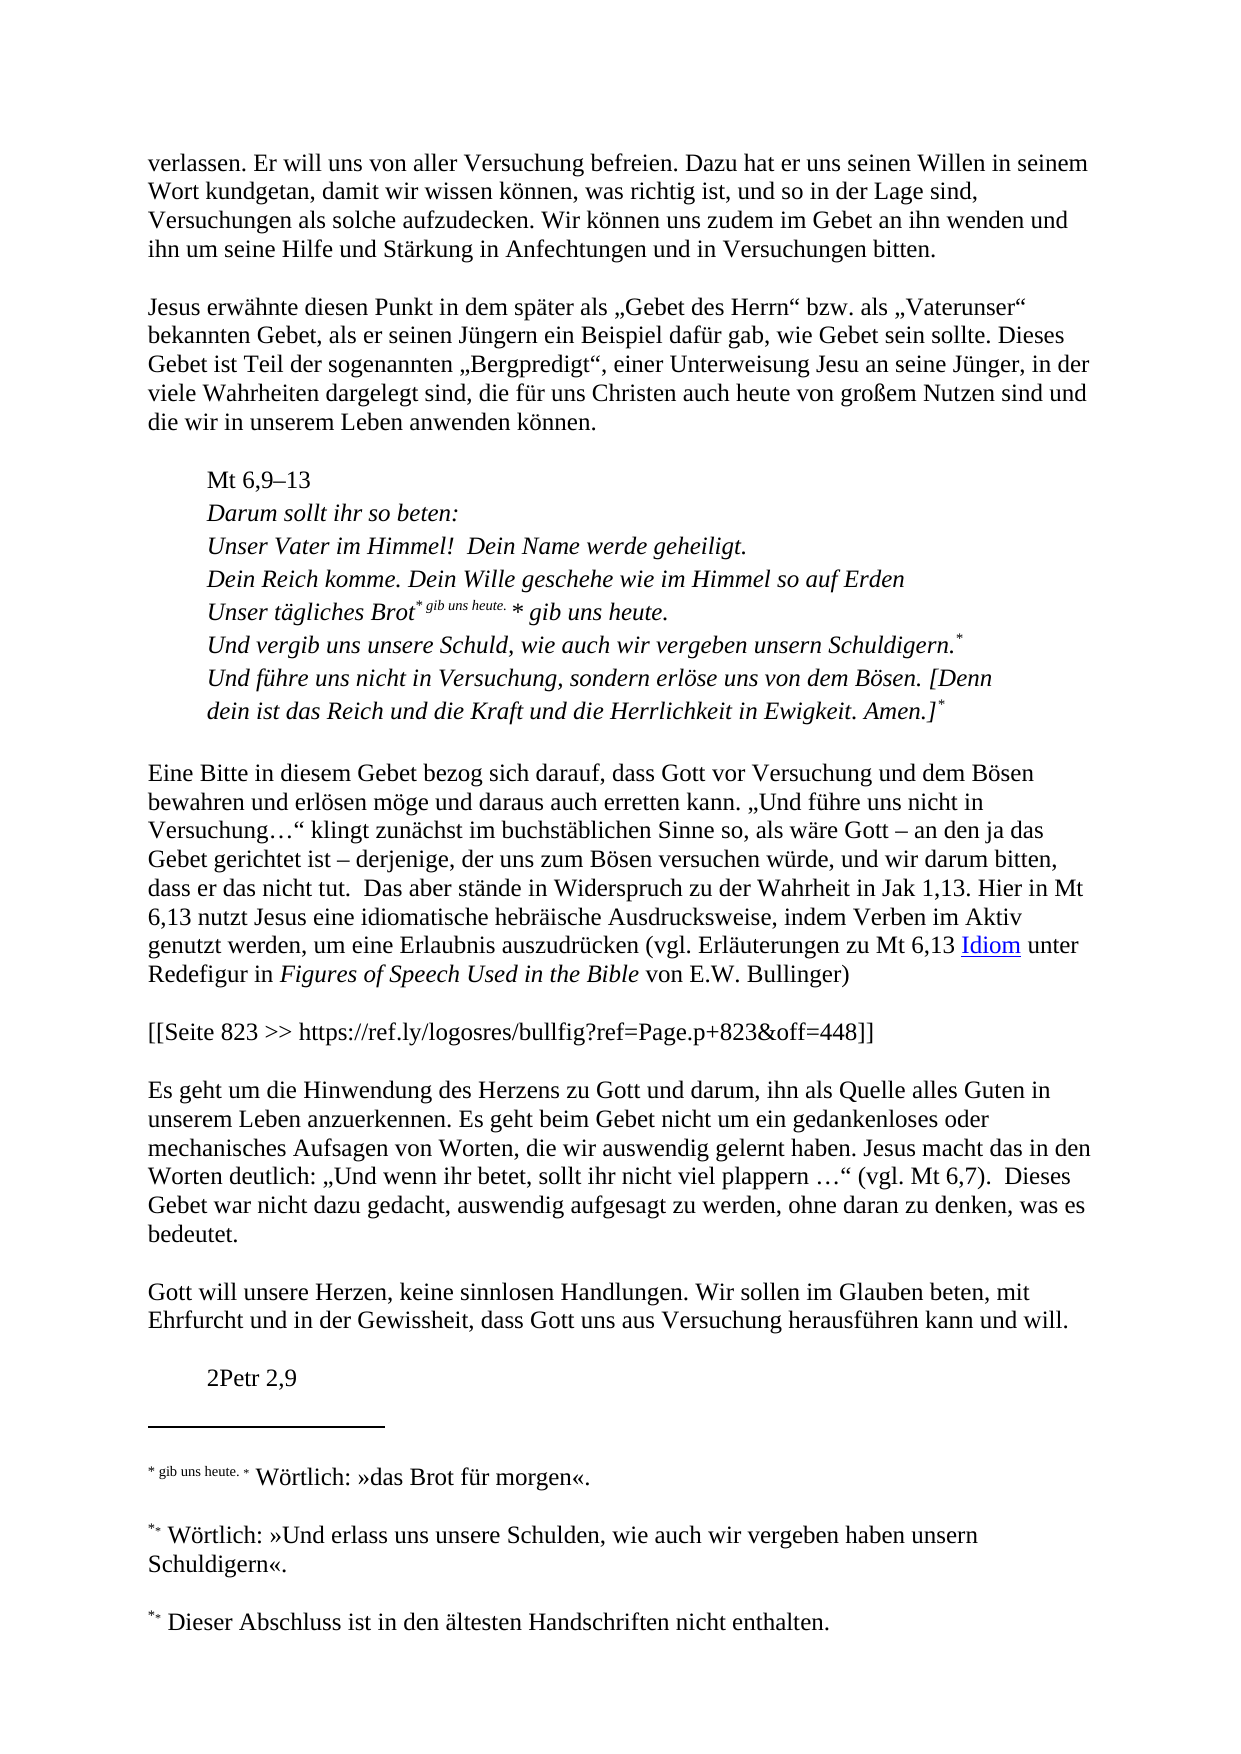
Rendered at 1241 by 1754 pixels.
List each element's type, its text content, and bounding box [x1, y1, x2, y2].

text Jesus erwähnte diesen Punkt in dem später als „Gebet des Herrn“ bzw. als „Vaterunser“ bekannten Gebet, als er seinen Jüngern ein Beispiel dafür gab, wie Gebet sein sollte. Dieses Gebet ist Teil der sogenannten „Bergpredigt“, einer Unterweisung Jesu an seine Jünger, in der viele Wahrheiten dargelegt sind, die für uns Christen auch heute von großem Nutzen sind und die wir in unserem Leben anwenden können. [148, 292, 1093, 436]
text [[Seite 823 >> https://ref.ly/logosres/bullfig?ref=Page.p+823&off=448]] [148, 1017, 1093, 1046]
text Darum sollt ihr so beten: Unser Vater im Himmel! Dein Name werde geheiligt. Dein Reich komme. Dein Wille geschehe wie im Himmel so auf Erden Unser tägliches Brot* gib uns heute. Und vergib uns unsere Schuld, wie auch wir vergeben unsern Schuldigern.* Und führe uns nicht in Versuchung, sondern erlöse uns von dem Bösen. [Denn dein ist das Reich und die Kraft und die Herrlichkeit in Ewigkeit. Amen.]* [207, 498, 1033, 724]
text Es geht um die Hinwendung des Herzens zu Gott und darum, ihn als Quelle alles Guten in unserem Leben anzuerkennen. Es geht beim Gebet nicht um ein gedankenloses oder mechanisches Aufsagen von Worten, die wir auswendig gelernt haben. Jesus macht das in den Worten deutlich: „Und wenn ihr betet, sollt ihr nicht viel plappern …“ (vgl. Mt 6,7). Dieses Gebet war nicht dazu gedacht, auswendig aufgesagt zu werden, ohne daran zu denken, was es bedeutet. [148, 1075, 1093, 1248]
text Eine Bitte in diesem Gebet bezog sich darauf, dass Gott vor Versuchung und dem Bösen bewahren und erlösen möge und daraus auch erretten kann. „Und führe uns nicht in Versuchung…“ klingt zunächst im buchstäblichen Sinne so, als wäre Gott – an den ja das Gebet gerichtet ist – derjenige, der uns zum Bösen versuchen würde, und wir darum bitten, dass er das nicht tut. Das aber stände in Widerspruch zu der Wahrheit in Jak 1,13. Hier in Mt 6,13 nutzt Jesus eine idiomatische hebräische Ausdrucksweise, indem Verben im Aktiv genutzt werden, um eine Erlaubnis auszudrücken (vgl. Erläuterungen zu Mt 6,13 Idiom unter Redefigur in Figures of Speech Used in the Bible von E.W. Bullinger) [148, 758, 1093, 988]
text 2Petr 2,9 [207, 1363, 1033, 1392]
text Gott will unsere Herzen, keine sinnlosen Handlungen. Wir sollen im Glauben beten, mit Ehrfurcht und in der Gewissheit, dass Gott uns aus Versuchung herausführen kann und will. [148, 1277, 1093, 1334]
text Mt 6,9–13 [207, 465, 1033, 493]
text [148, 148, 1093, 263]
